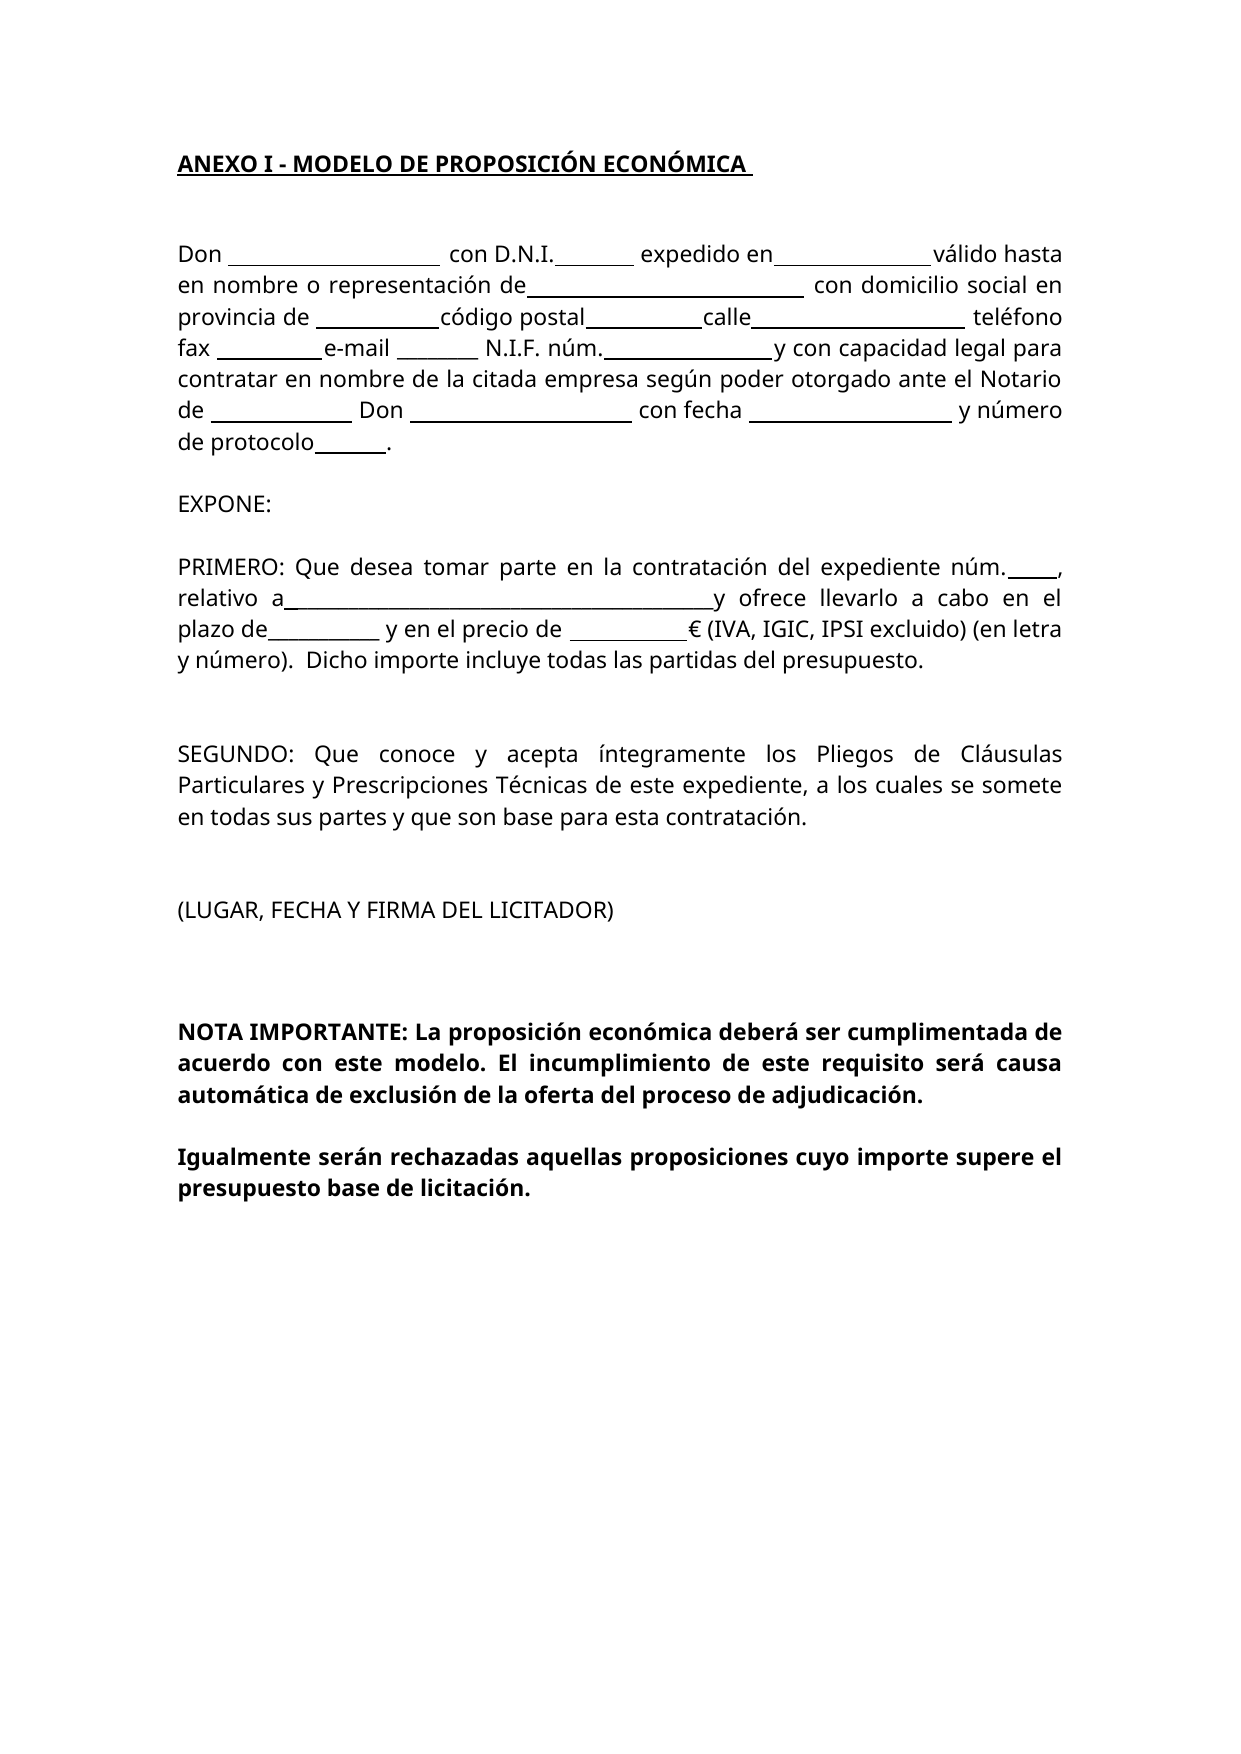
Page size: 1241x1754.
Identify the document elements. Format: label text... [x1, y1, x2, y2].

text EXPONE: [177, 488, 1063, 519]
text PRIMERO: Que desea tomar parte en la contratación del expediente núm. , relativo a _________________________________________y ofrece llevarlo a cabo en el plazo de___________ y en el precio de € (IVA, IGIC, IPSI excluido) (en letra y número). Dicho importe incluye todas las partidas del presupuesto. [177, 551, 1063, 676]
text NOTA IMPORTANTE: La proposición económica deberá ser cumplimentada de acuerdo con este modelo. El incumplimiento de este requisito será causa automática de exclusión de la oferta del proceso de adjudicación. [177, 1016, 1063, 1110]
text Igualmente serán rechazadas aquellas proposiciones cuyo importe supere el presupuesto base de licitación. [177, 1141, 1063, 1204]
text ANEXO I - MODELO DE PROPOSICIÓN ECONÓMICA [177, 148, 1075, 179]
text (LUGAR, FECHA Y FIRMA DEL LICITADOR) [177, 894, 1063, 926]
text SEGUNDO: Que conoce y acepta íntegramente los Pliegos de Cláusulas Particulares y Prescripciones Técnicas de este expediente, a los cuales se somete en todas sus partes y que son base para esta contratación. [177, 738, 1063, 832]
text Don con D.N.I. expedido en válido hasta en nombre o representación de con domicilio social en provincia de código postal calle teléfono fax e-mail ________ N.I.F. núm. y con capacidad legal para contratar en nombre de la citada empresa según poder otorgado ante el Notario de Don con fecha y número de protocolo . [177, 238, 1063, 457]
